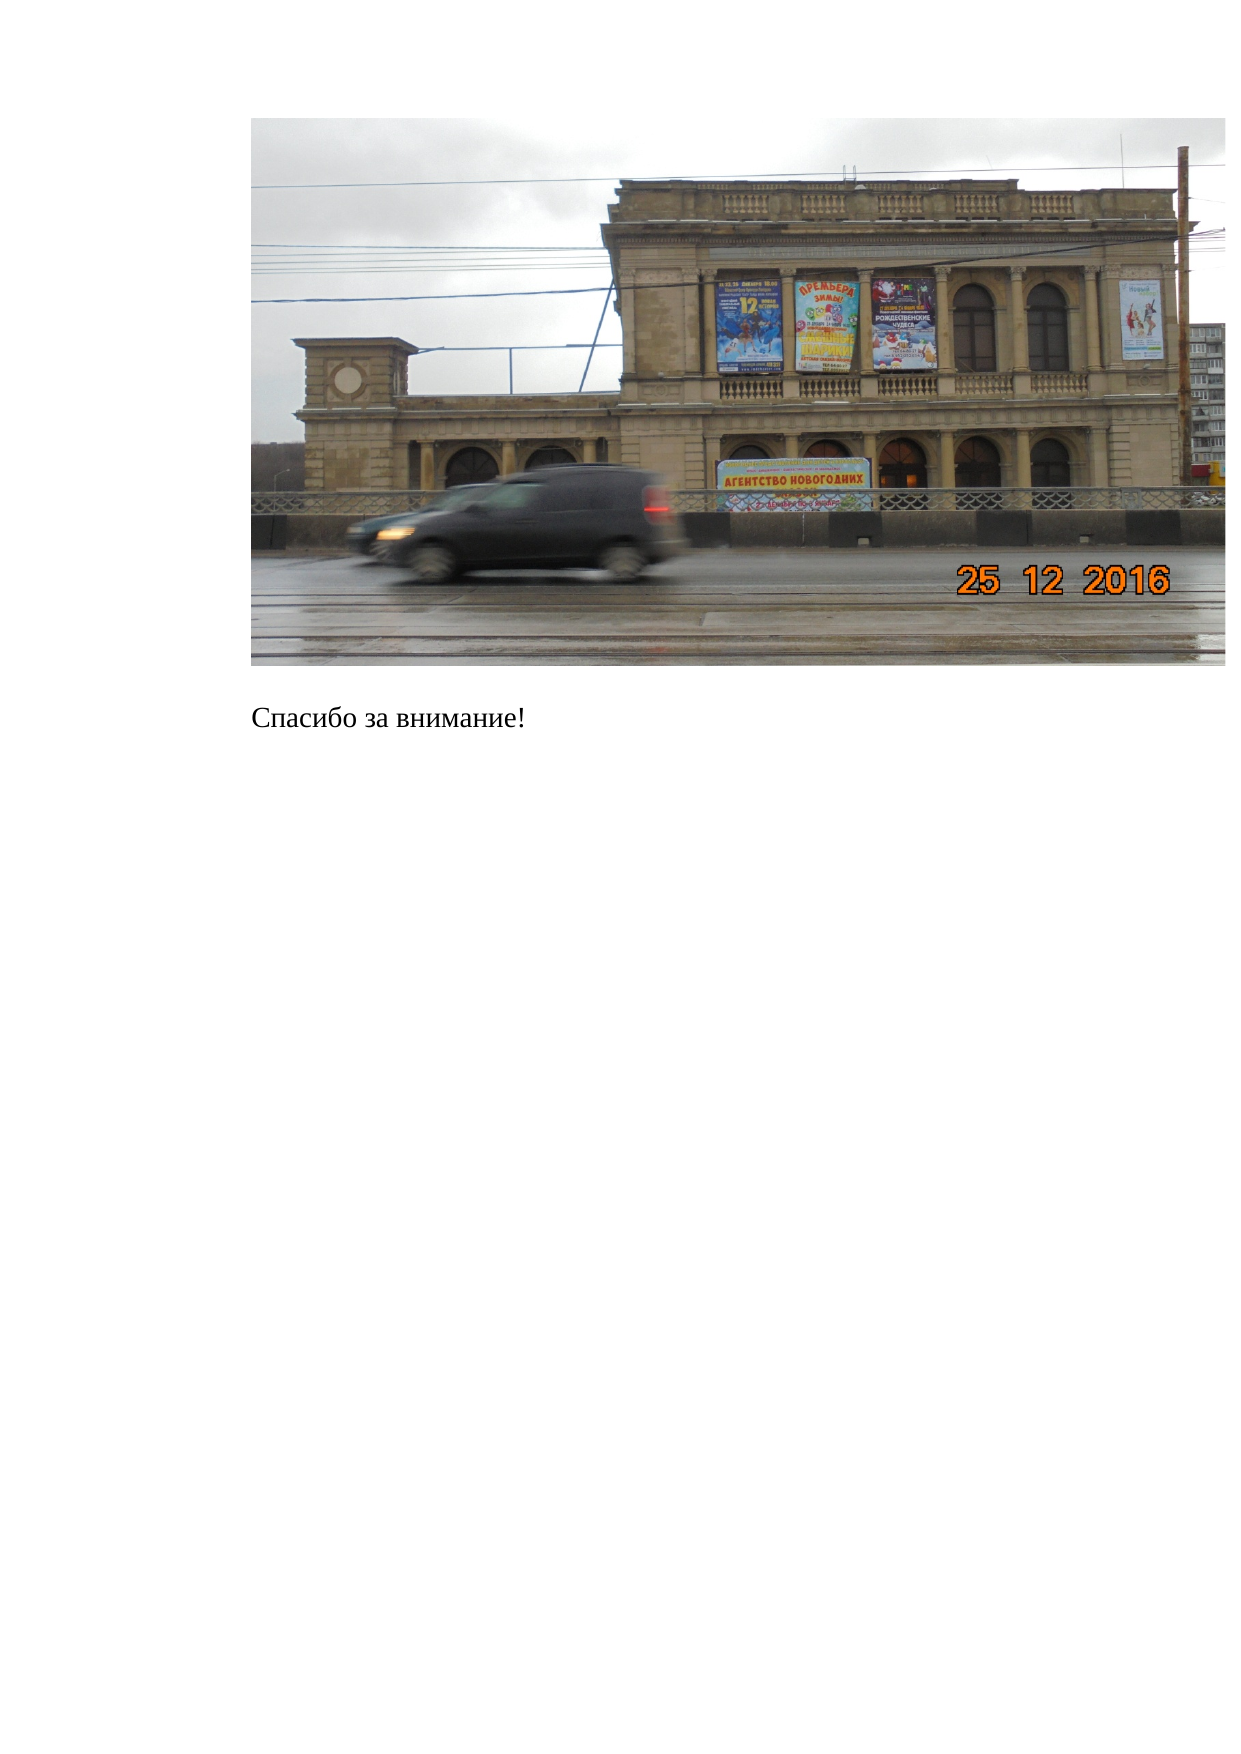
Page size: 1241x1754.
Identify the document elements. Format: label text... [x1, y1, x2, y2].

text Спасибо за внимание! [177, 701, 1152, 734]
picture [251, 118, 1226, 666]
